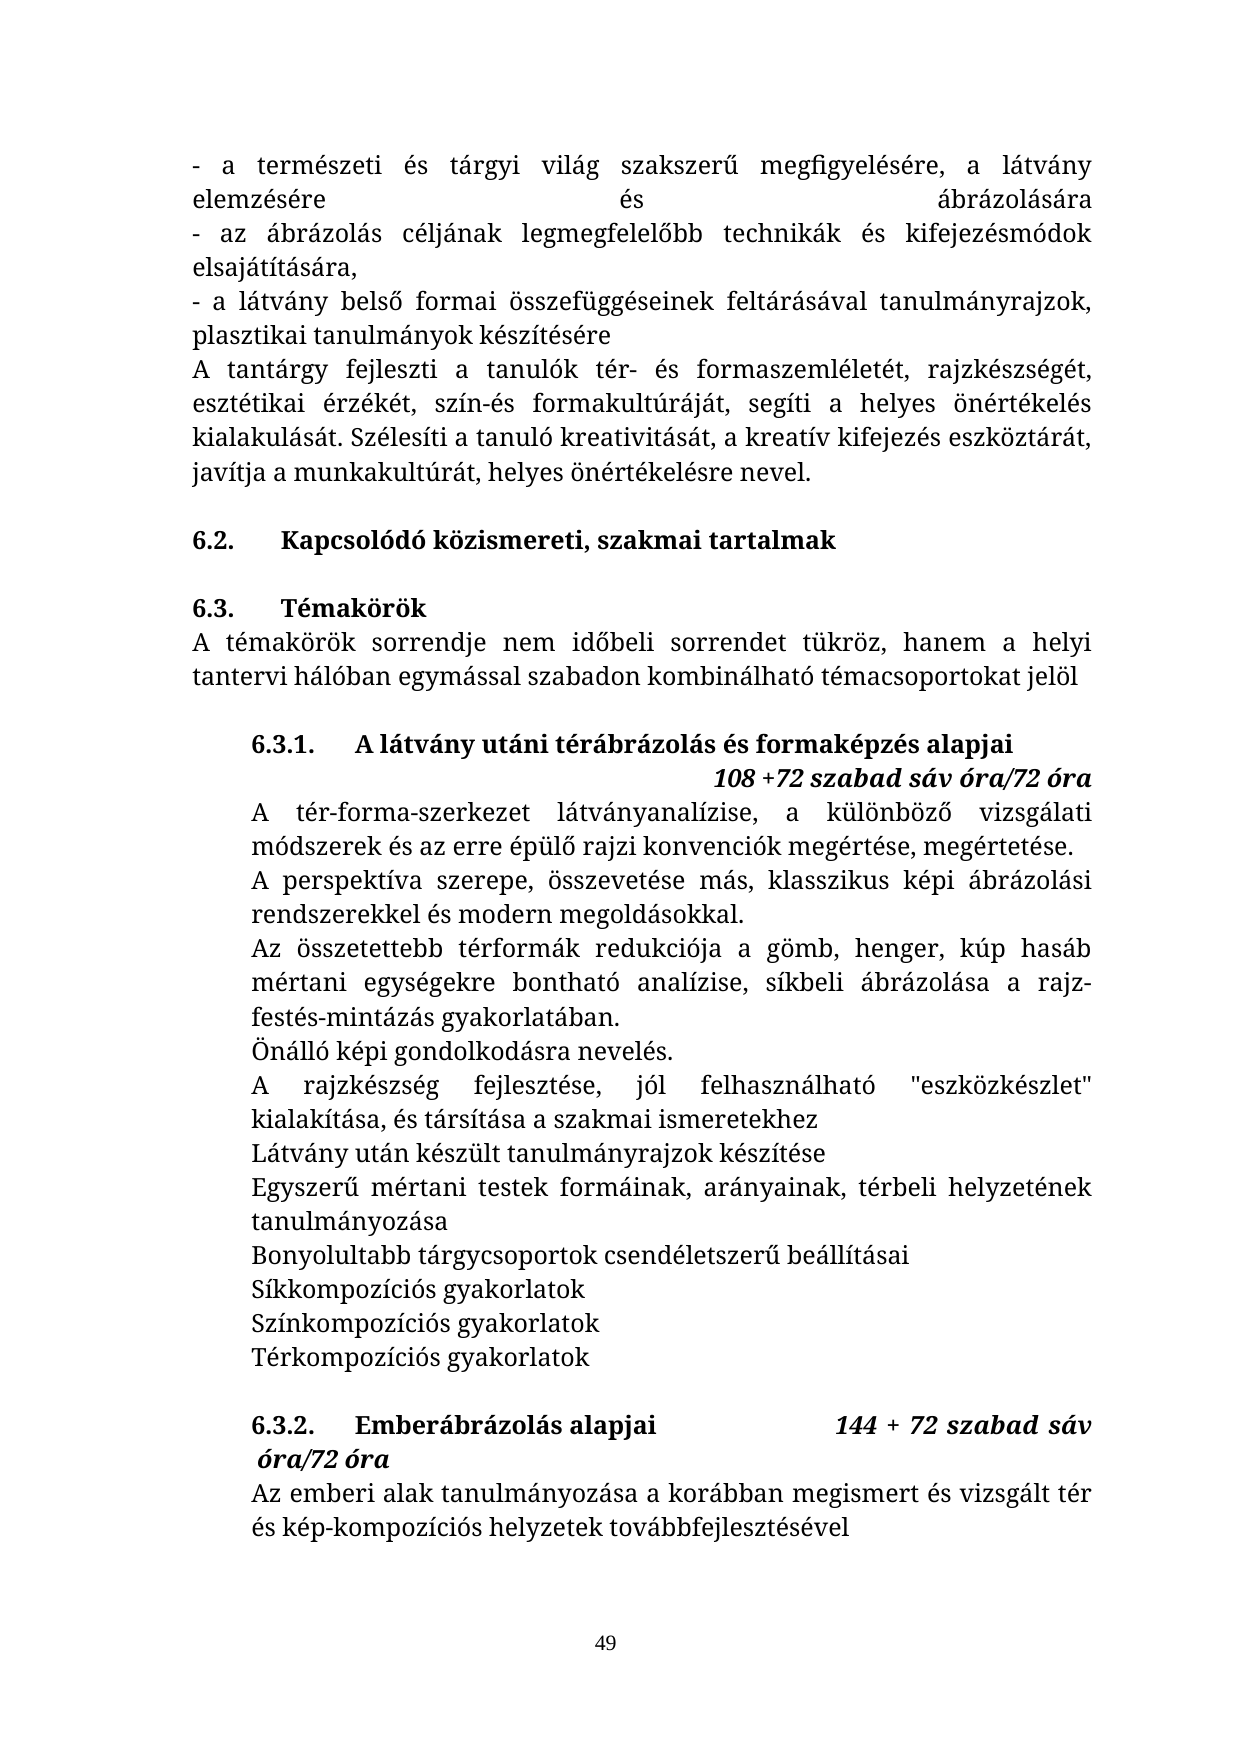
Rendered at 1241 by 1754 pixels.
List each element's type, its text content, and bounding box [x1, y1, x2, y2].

text Egyszerű mértani testek formáinak, arányainak, térbeli helyzetének tanulmányozása [251, 1169, 1093, 1238]
text Az emberi alak tanulmányozása a korábban megismert és vizsgált tér és kép-kompozíciós helyzetek továbbfejlesztésével [251, 1476, 1093, 1544]
text A perspektíva szerepe, összevetése más, klasszikus képi ábrázolási rendszerekkel és modern megoldásokkal. [251, 863, 1093, 931]
list Kapcsolódó közismereti, szakmai tartalmak [192, 522, 1093, 556]
text A tér-forma-szerkezet látványanalízise, a különböző vizsgálati módszerek és az erre épülő rajzi konvenciók megértése, megértetése. [251, 795, 1093, 863]
text A témakörök sorrendje nem időbeli sorrendet tükröz, hanem a helyi tantervi hálóban egymással szabadon kombinálható témacsoportokat jelöl [192, 624, 1093, 693]
text Térkompozíciós gyakorlatok [251, 1340, 1093, 1374]
list A látvány utáni térábrázolás és formaképzés alapjai [251, 727, 1093, 761]
text 108 +72 szabad sáv óra/72 óra [251, 761, 1093, 795]
text Látvány után készült tanulmányrajzok készítése [251, 1135, 1093, 1169]
text - a természeti és tárgyi világ szakszerű megfigyelésére, a látvány elemzésére és ábrázolására - az ábrázolás céljának legmegfelelőbb technikák és kifejezésmódok elsajátítására, [192, 148, 1093, 284]
text A tantárgy fejleszti a tanulók tér- és formaszemléletét, rajzkészségét, esztétikai érzékét, szín-és formakultúráját, segíti a helyes önértékelés kialakulását. Szélesíti a tanuló kreativitását, a kreatív kifejezés eszköztárát, javítja a munkakultúrát, helyes önértékelésre nevel. [192, 352, 1093, 488]
list Témakörök [192, 590, 1093, 624]
text Síkkompozíciós gyakorlatok [251, 1272, 1093, 1306]
text Színkompozíciós gyakorlatok [251, 1306, 1093, 1340]
text - a látvány belső formai összefüggéseinek feltárásával tanulmányrajzok, plasztikai tanulmányok készítésére [192, 284, 1093, 352]
text A rajzkészség fejlesztése, jól felhasználható "eszközkészlet" kialakítása, és társítása a szakmai ismeretekhez [251, 1067, 1093, 1135]
text Az összetettebb térformák redukciója a gömb, henger, kúp hasáb mértani egységekre bontható analízise, síkbeli ábrázolása a rajz-festés-mintázás gyakorlatában. [251, 931, 1093, 1033]
text Önálló képi gondolkodásra nevelés. [251, 1033, 1093, 1067]
text Bonyolultabb tárgycsoportok csendéletszerű beállításai [251, 1238, 1093, 1272]
list Emberábrázolás alapjai 144 + 72 szabad sáv óra/72 óra [251, 1408, 1093, 1476]
